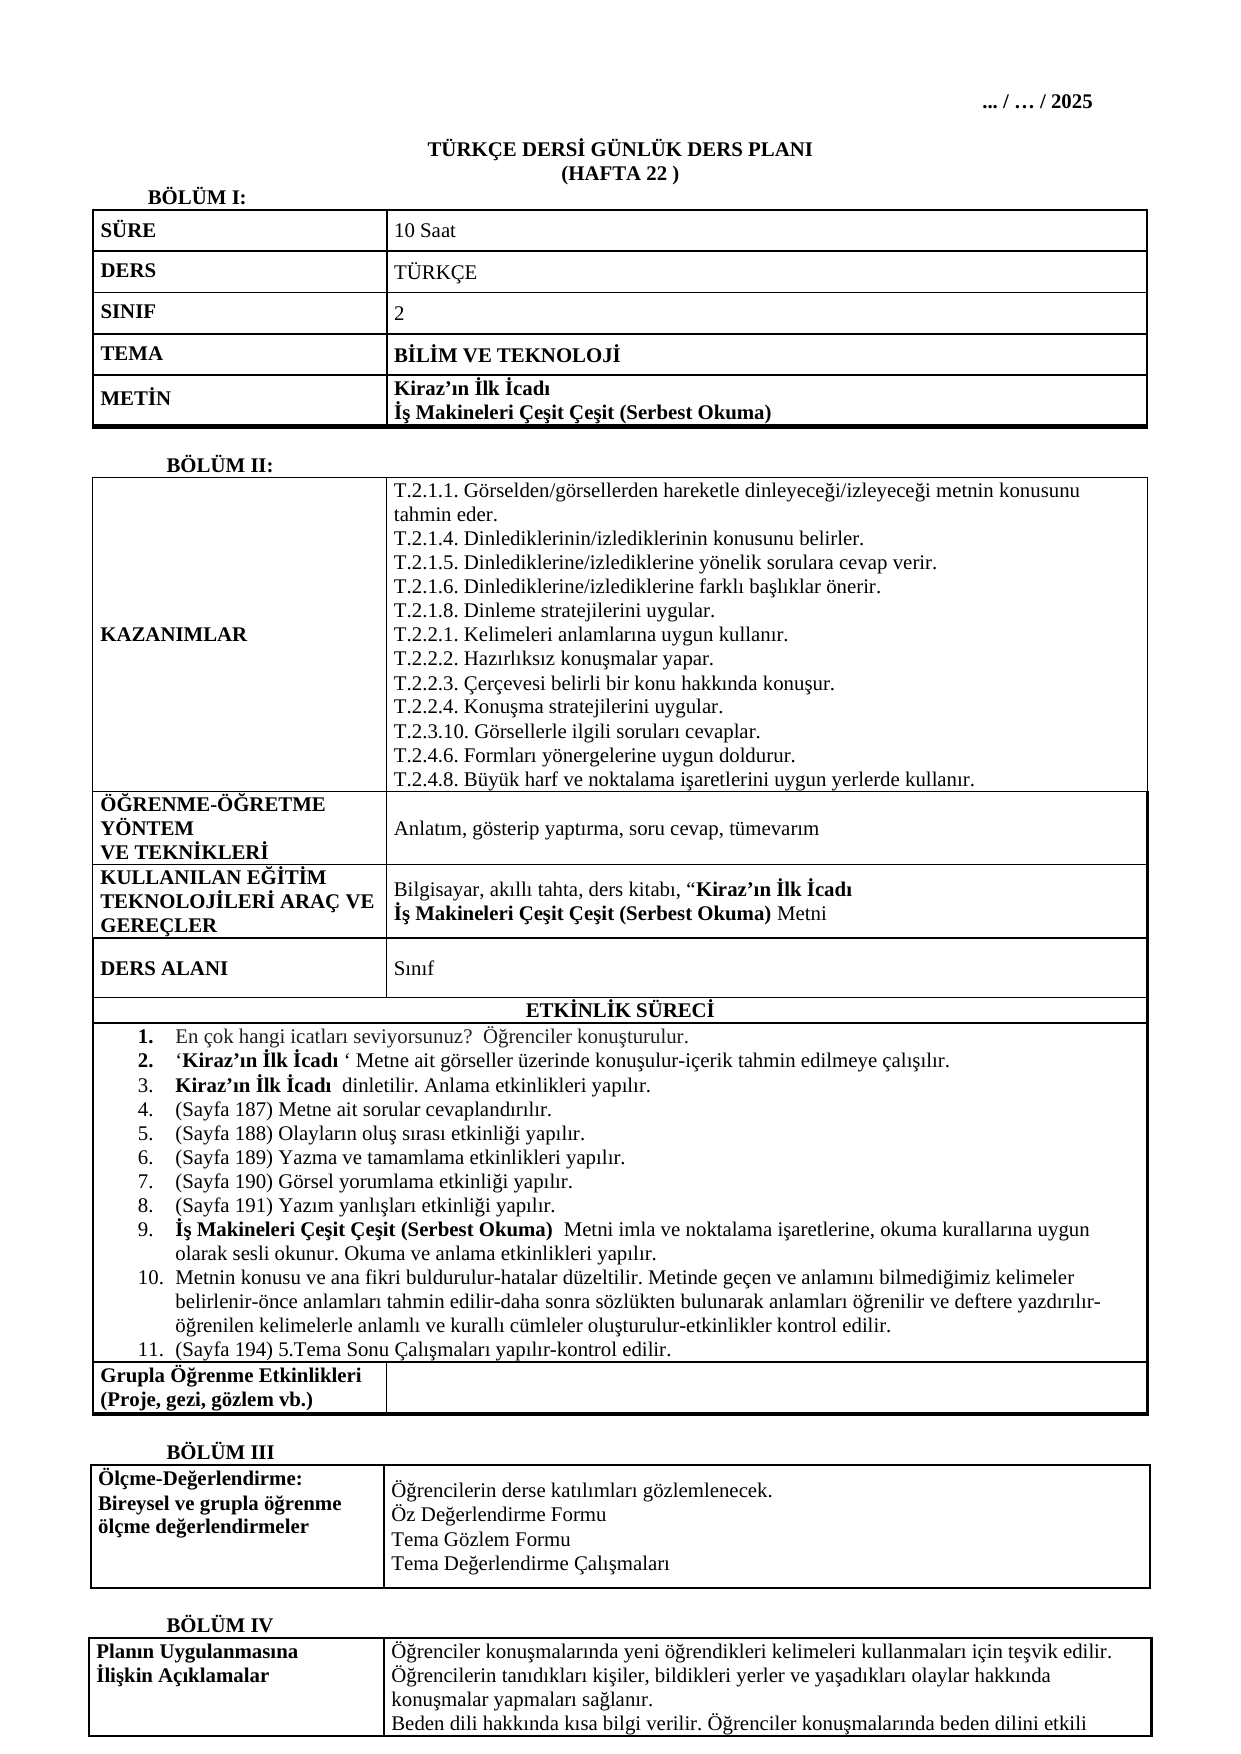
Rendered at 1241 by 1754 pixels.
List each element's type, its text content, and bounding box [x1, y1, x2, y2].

table_cell 2 [388, 293, 1146, 333]
table_cell En çok hangi icatları seviyorsunuz? Öğrenciler konuşturulur. ‘Kiraz’ın İlk İcadı ‘ Metne ait görseller üzerinde konuşulur-içerik tahmin edilmeye çalışılır. Kiraz’ın İlk İcadı dinletilir. Anlama etkinlikleri yapılır. (Sayfa 187) Metne ait sorular cevaplandırılır. (Sayfa 188) Olayların oluş sırası etkinliği yapılır. (Sayfa 189) Yazma ve tamamlama etkinlikleri yapılır. (Sayfa 190) Görsel yorumlama etkinliği yapılır. (Sayfa 191) Yazım yanlışları etkinliği yapılır. İş Makineleri Çeşit Çeşit (Serbest Okuma) Metni imla ve noktalama işaretlerine, okuma kurallarına uygun olarak sesli okunur. Okuma ve anlama etkinlikleri yapılır. Metnin konusu ve ana fikri buldurulur-hatalar düzeltilir. Metinde geçen ve anlamını bilmediğimiz kelimeler belirlenir-önce anlamları tahmin edilir-daha sonra sözlükten bulunarak anlamları öğrenilir ve deftere yazdırılır-öğrenilen kelimelerle anlamlı ve kurallı cümleler oluşturulur-etkinlikler kontrol edilir. (Sayfa 194) 5.Tema Sonu Çalışmaları yapılır-kontrol edilir. [94, 1024, 1146, 1361]
table_cell BİLİM VE TEKNOLOJİ [388, 335, 1146, 374]
table_cell KULLANILAN EĞİTİM TEKNOLOJİLERİ ARAÇ VE GEREÇLER [93, 865, 386, 937]
table_cell TEMA [94, 335, 386, 374]
subtitle BÖLÜM IV [148, 1613, 1092, 1637]
text BÖLÜM II: [148, 453, 1092, 477]
table_header T.2.1.1. Görselden/görsellerden hareketle dinleyeceği/izleyeceği metnin konusunu tahmin eder. T.2.1.4. Dinlediklerinin/izlediklerinin konusunu belirler. T.2.1.5. Dinlediklerine/izlediklerine yönelik sorulara cevap verir. T.2.1.6. Dinlediklerine/izlediklerine farklı başlıklar önerir. T.2.1.8. Dinleme stratejilerini uygular. T.2.2.1. Kelimeleri anlamlarına uygun kullanır. T.2.2.2. Hazırlıksız konuşmalar yapar. T.2.2.3. Çerçevesi belirli bir konu hakkında konuşur. T.2.2.4. Konuşma stratejilerini uygular. T.2.3.10. Görsellerle ilgili soruları cevaplar. T.2.4.6. Formları yönergelerine uygun doldurur. T.2.4.8. Büyük harf ve noktalama işaretlerini uygun yerlerde kullanır. [387, 478, 1147, 791]
table_cell ÖĞRENME-ÖĞRETME YÖNTEM VE TEKNİKLERİ [93, 792, 386, 864]
text ... / … / 2025 [148, 89, 1092, 113]
table_header SÜRE [94, 211, 386, 250]
table_cell DERS [94, 252, 386, 292]
table_header Ölçme-Değerlendirme: Bireysel ve grupla öğrenme ölçme değerlendirmeler [92, 1466, 383, 1587]
table_cell METİN [94, 376, 386, 424]
text (HAFTA 22 ) [148, 161, 1092, 185]
table_cell SINIF [94, 293, 386, 333]
table_header Öğrencilerin derse katılımları gözlemlenecek. Öz Değerlendirme Formu Tema Gözlem Formu Tema Değerlendirme Çalışmaları [385, 1466, 1149, 1587]
table_cell DERS ALANI [94, 939, 386, 997]
table_cell [387, 1363, 1146, 1411]
table_cell Sınıf [387, 939, 1146, 997]
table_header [90, 1639, 383, 1735]
table_header KAZANIMLAR [93, 478, 386, 791]
text TÜRKÇE DERSİ GÜNLÜK DERS PLANI [148, 137, 1092, 161]
table_cell Anlatım, gösterip yaptırma, soru cevap, tümevarım [387, 792, 1146, 864]
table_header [385, 1639, 1150, 1735]
table_cell TÜRKÇE [388, 252, 1146, 292]
table_cell Kiraz’ın İlk İcadı İş Makineleri Çeşit Çeşit (Serbest Okuma) [388, 376, 1146, 424]
table_cell ETKİNLİK SÜRECİ [94, 998, 1146, 1022]
text BÖLÜM I: [148, 185, 1092, 209]
table_cell Grupla Öğrenme Etkinlikleri (Proje, gezi, gözlem vb.) [94, 1363, 386, 1411]
table_header 10 Saat [388, 211, 1146, 250]
table_cell Bilgisayar, akıllı tahta, ders kitabı, “Kiraz’ın İlk İcadı İş Makineleri Çeşit Çeşit (Serbest Okuma) Metni [387, 865, 1146, 937]
subtitle BÖLÜM III [148, 1440, 1092, 1464]
